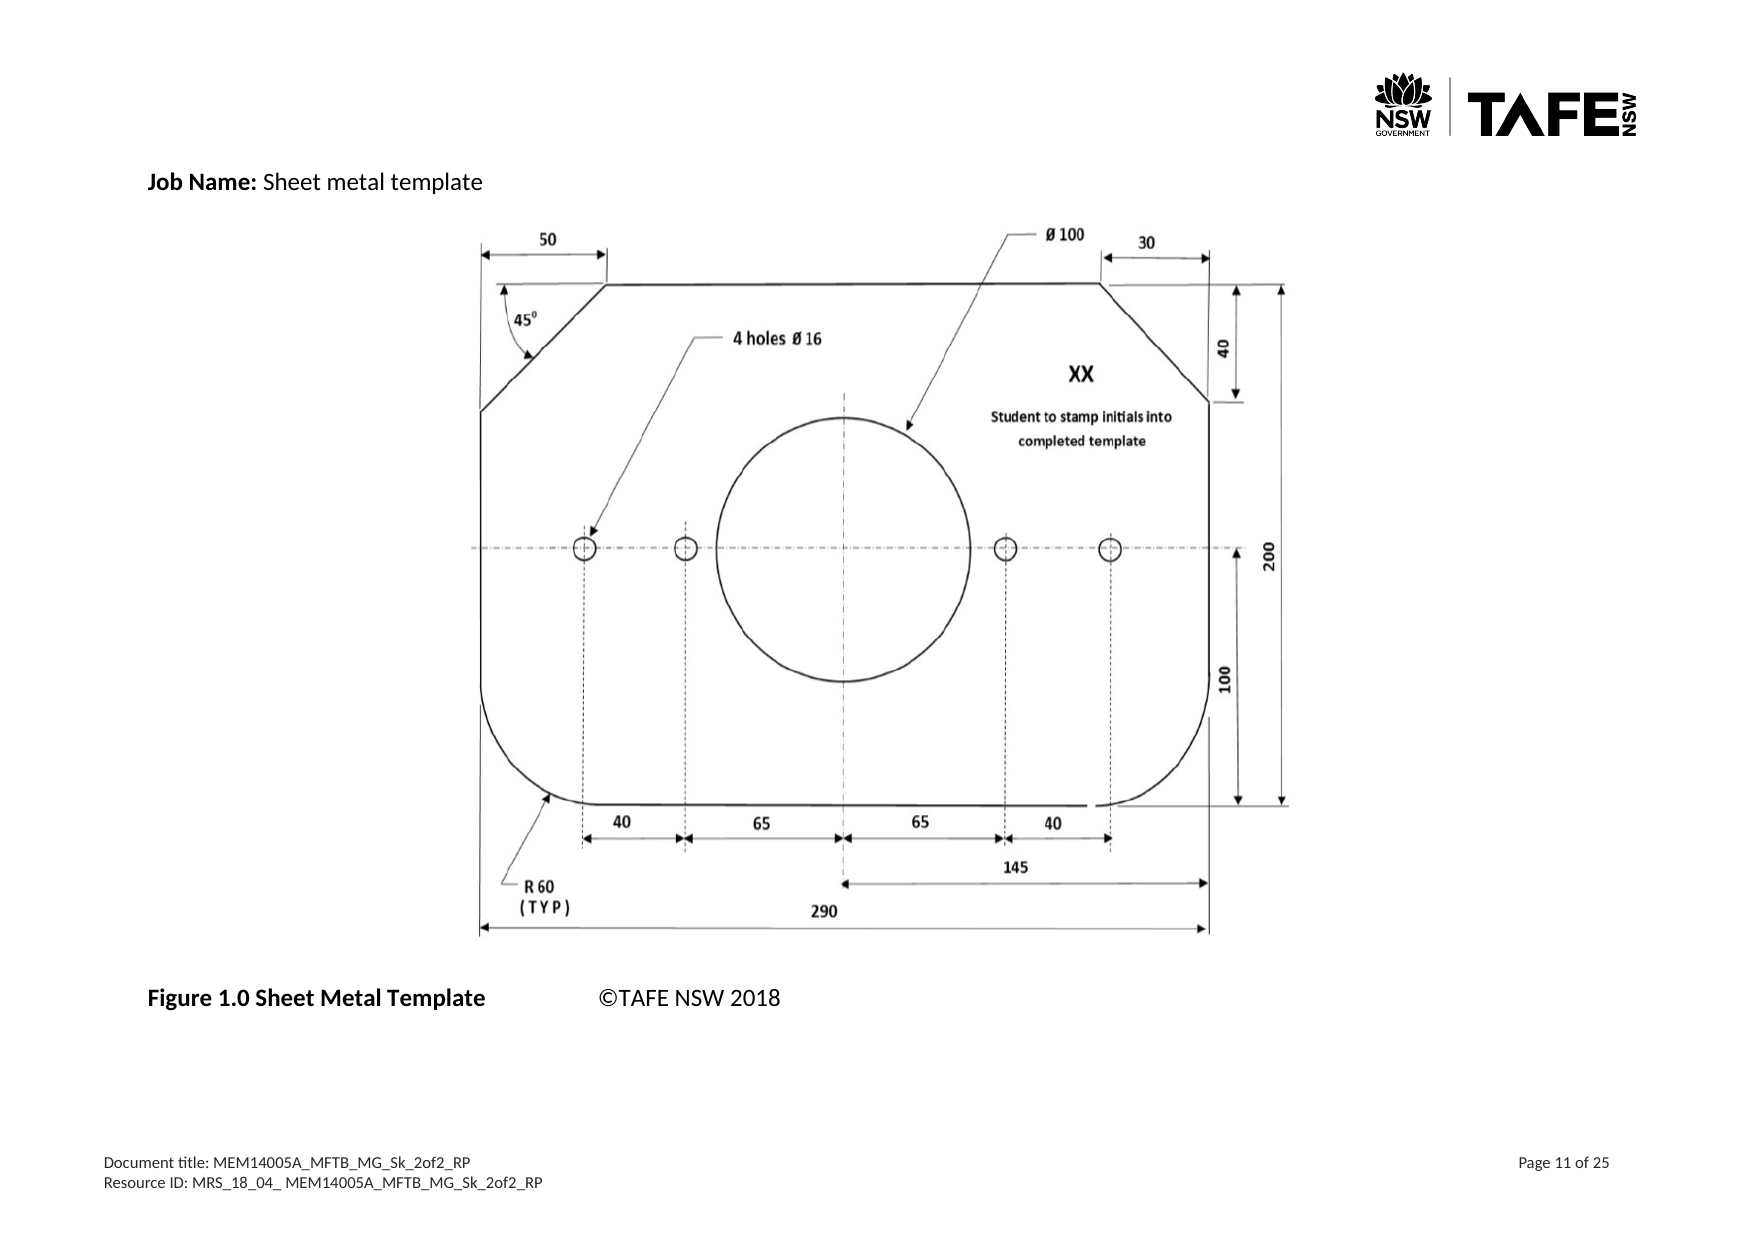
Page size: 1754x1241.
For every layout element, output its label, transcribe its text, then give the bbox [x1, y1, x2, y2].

text Job Name: Sheet metal template [148, 167, 1606, 197]
text Figure 1.0 Sheet Metal Template ©TAFE NSW 2018 [148, 982, 1606, 1012]
picture [440, 217, 1314, 962]
picture [1375, 71, 1636, 137]
